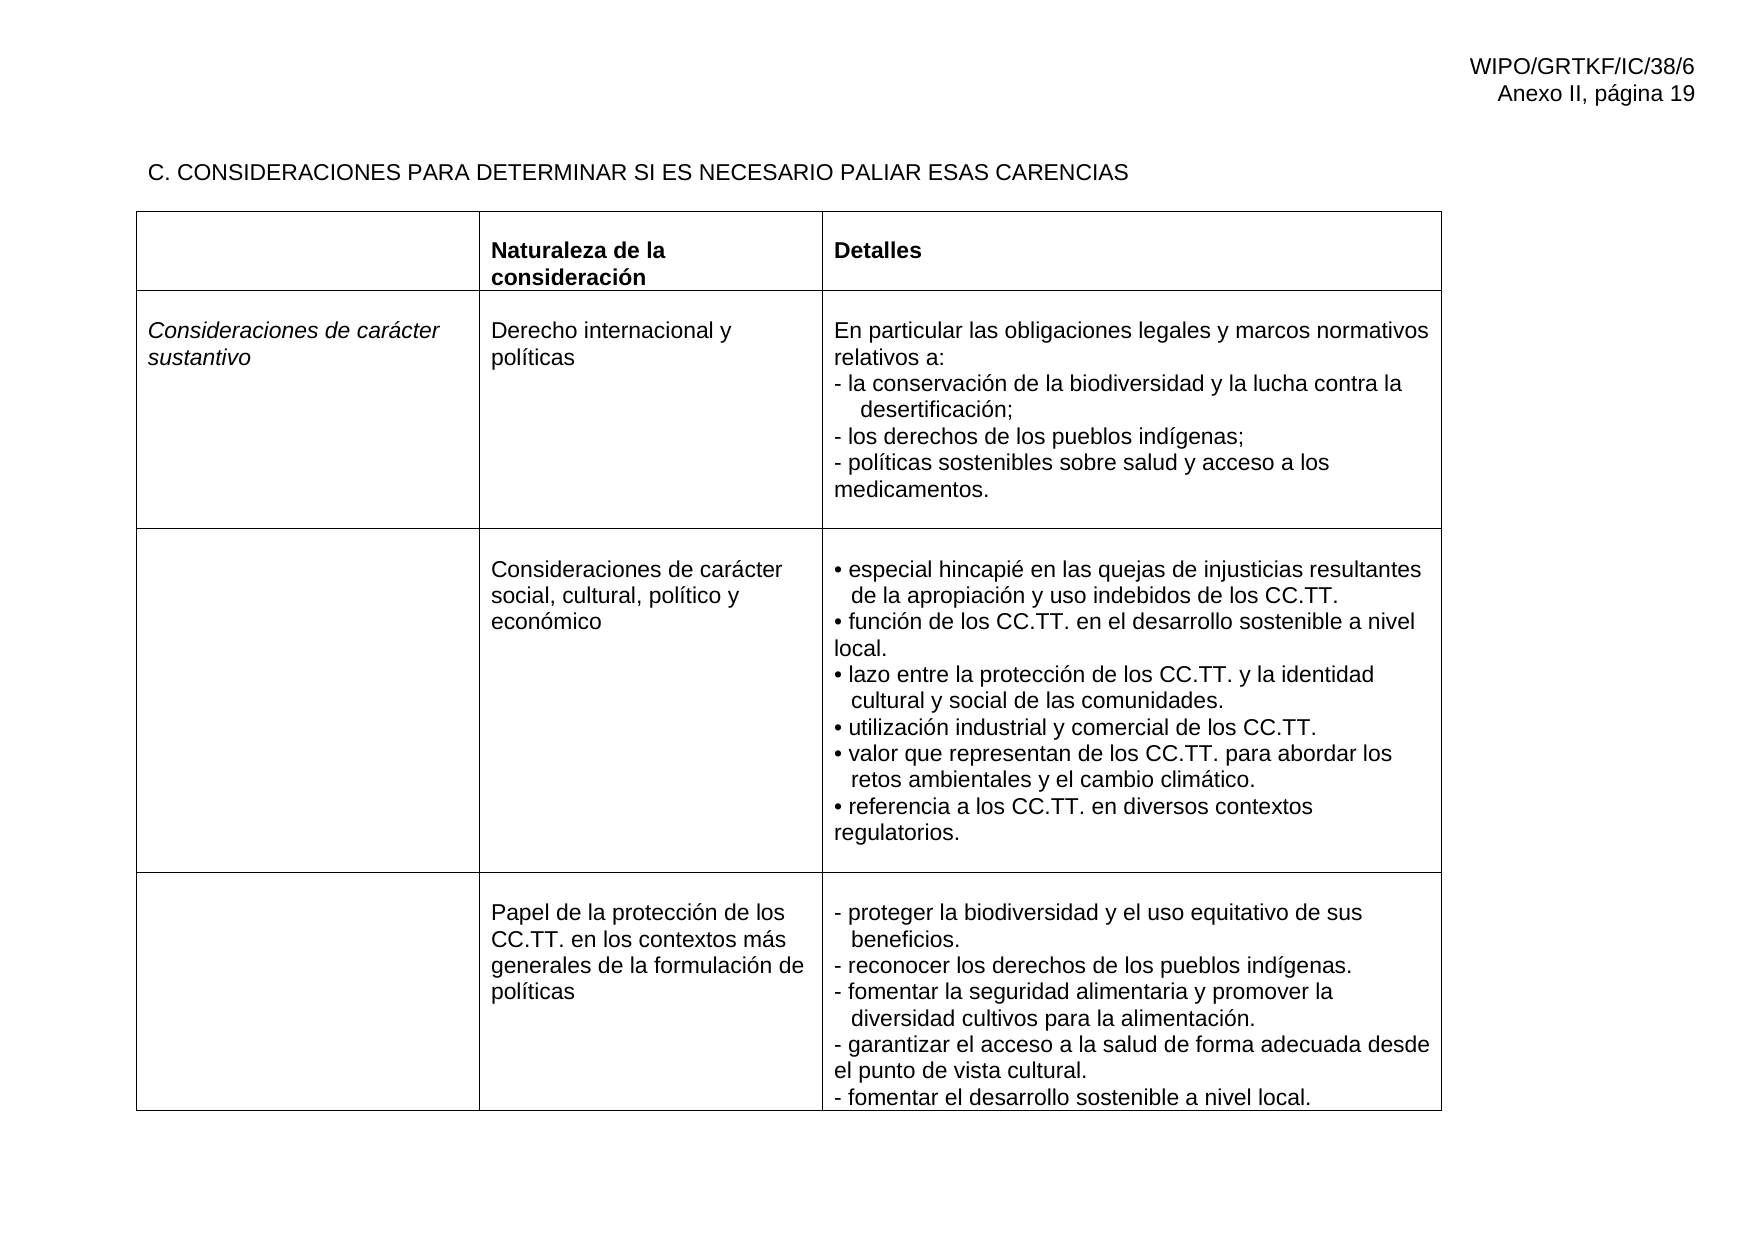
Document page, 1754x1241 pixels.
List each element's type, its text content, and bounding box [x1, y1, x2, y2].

table_cell Derecho internacional y políticas [480, 291, 822, 528]
table_cell Consideraciones de carácter social, cultural, político y económico [480, 529, 822, 872]
table_cell • especial hincapié en las quejas de injusticias resultantes de la apropiación y uso indebidos de los CC.TT. • función de los CC.TT. en el desarrollo sostenible a nivel local. • lazo entre la protección de los CC.TT. y la identidad cultural y social de las comunidades. • utilización industrial y comercial de los CC.TT. • valor que representan de los CC.TT. para abordar los retos ambientales y el cambio climático. • referencia a los CC.TT. en diversos contextos regulatorios. [823, 529, 1441, 872]
table_cell Consideraciones de carácter sustantivo [137, 291, 479, 528]
table_cell [137, 529, 479, 872]
table_header Detalles [823, 212, 1441, 290]
table_header Naturaleza de la consideración [480, 212, 822, 290]
table_cell En particular las obligaciones legales y marcos normativos relativos a: - la conservación de la biodiversidad y la lucha contra la desertificación; - los derechos de los pueblos indígenas; - políticas sostenibles sobre salud y acceso a los medicamentos. [823, 291, 1441, 528]
text C. CONSIDERACIONES PARA DETERMINAR SI ES NECESARIO PALIAR ESAS CARENCIAS [148, 158, 1695, 185]
table_cell [137, 873, 479, 1110]
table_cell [480, 873, 822, 1110]
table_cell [823, 873, 1441, 1110]
table_header [137, 212, 479, 290]
